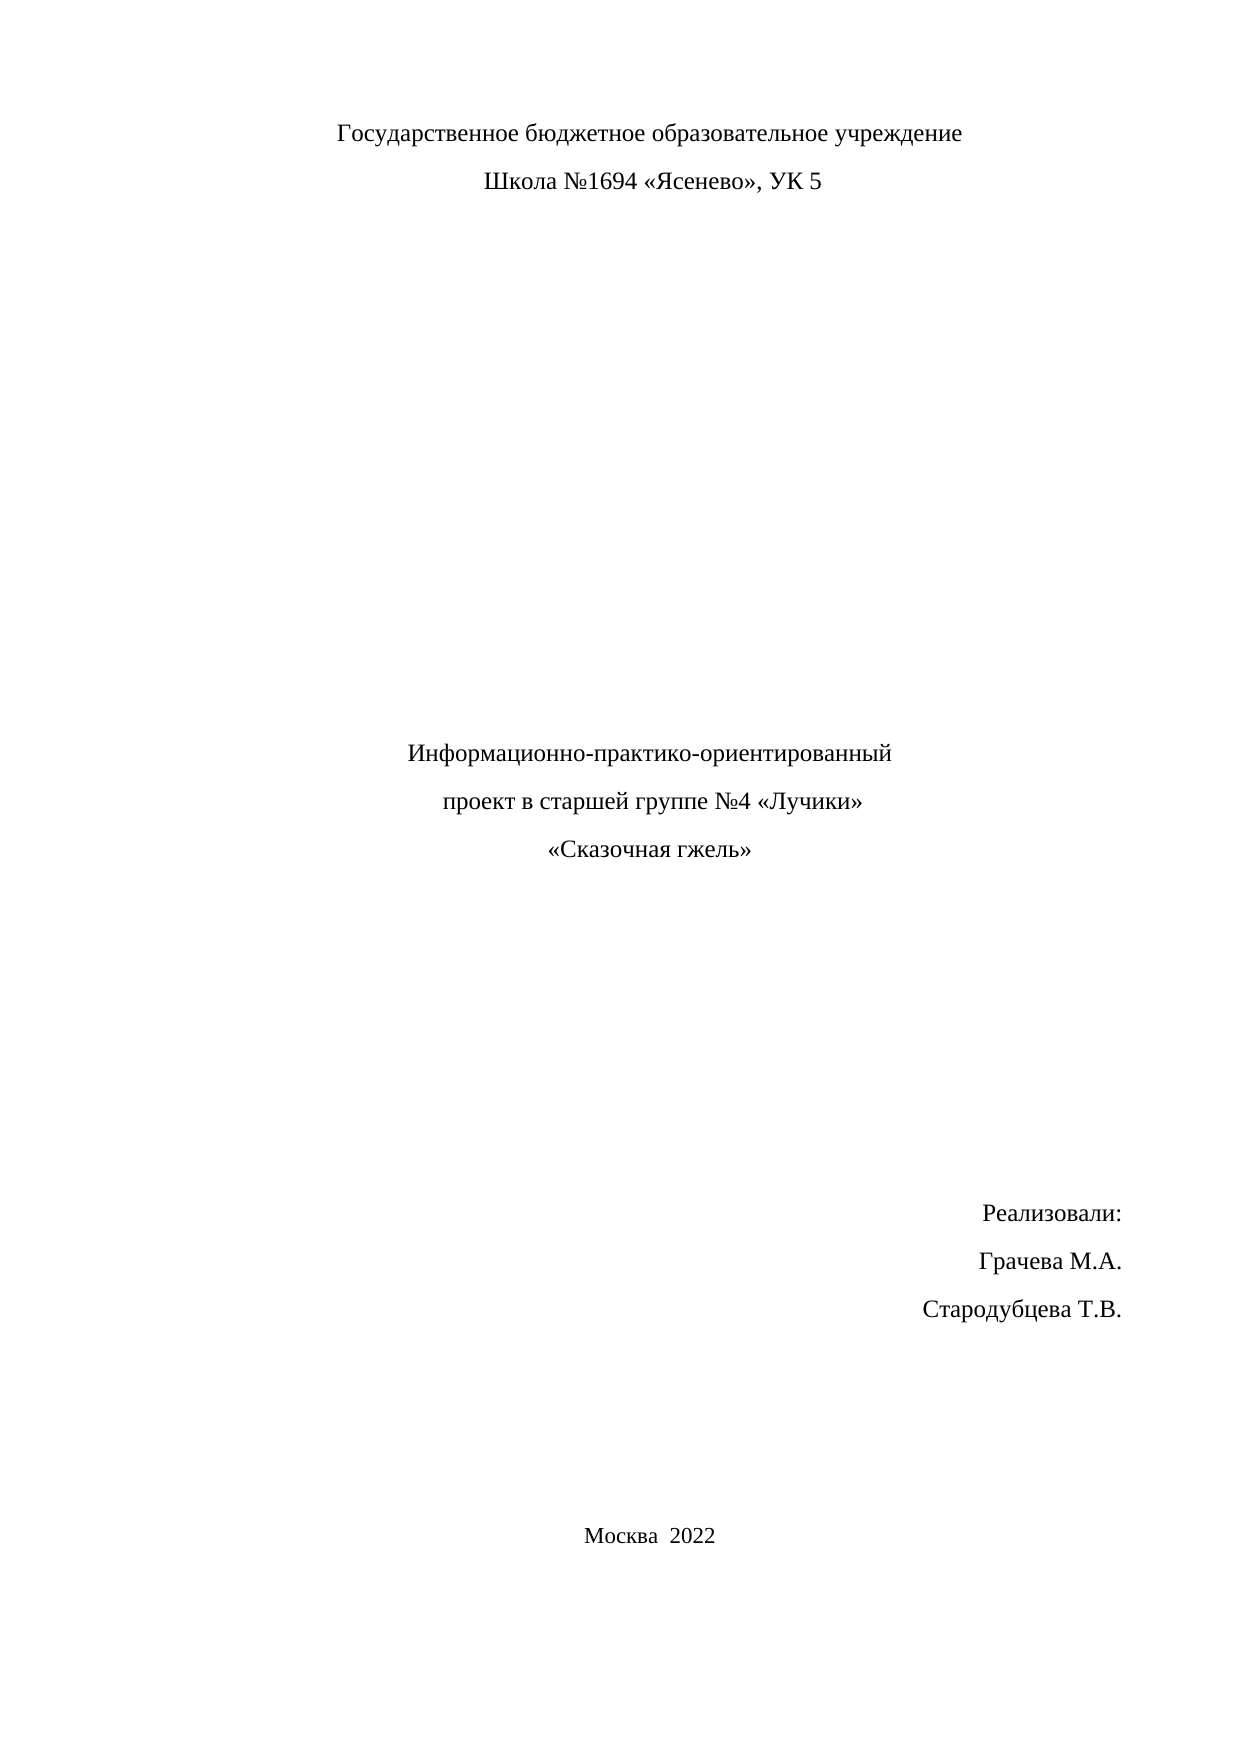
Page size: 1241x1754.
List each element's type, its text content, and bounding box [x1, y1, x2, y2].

text Государственное бюджетное образовательное учреждение [177, 118, 1122, 147]
text проект в старшей группе №4 «Лучики» [177, 786, 1122, 815]
text Грачева М.А. [177, 1246, 1122, 1275]
text Школа №1694 «Ясенево», УК 5 [177, 166, 1122, 194]
text Стародубцева Т.В. [177, 1294, 1122, 1322]
text «Сказочная гжель» [177, 834, 1122, 862]
text Информационно-практико-ориентированный [177, 738, 1122, 767]
text Москва 2022 [177, 1522, 1122, 1548]
text Реализовали: [177, 1198, 1122, 1227]
